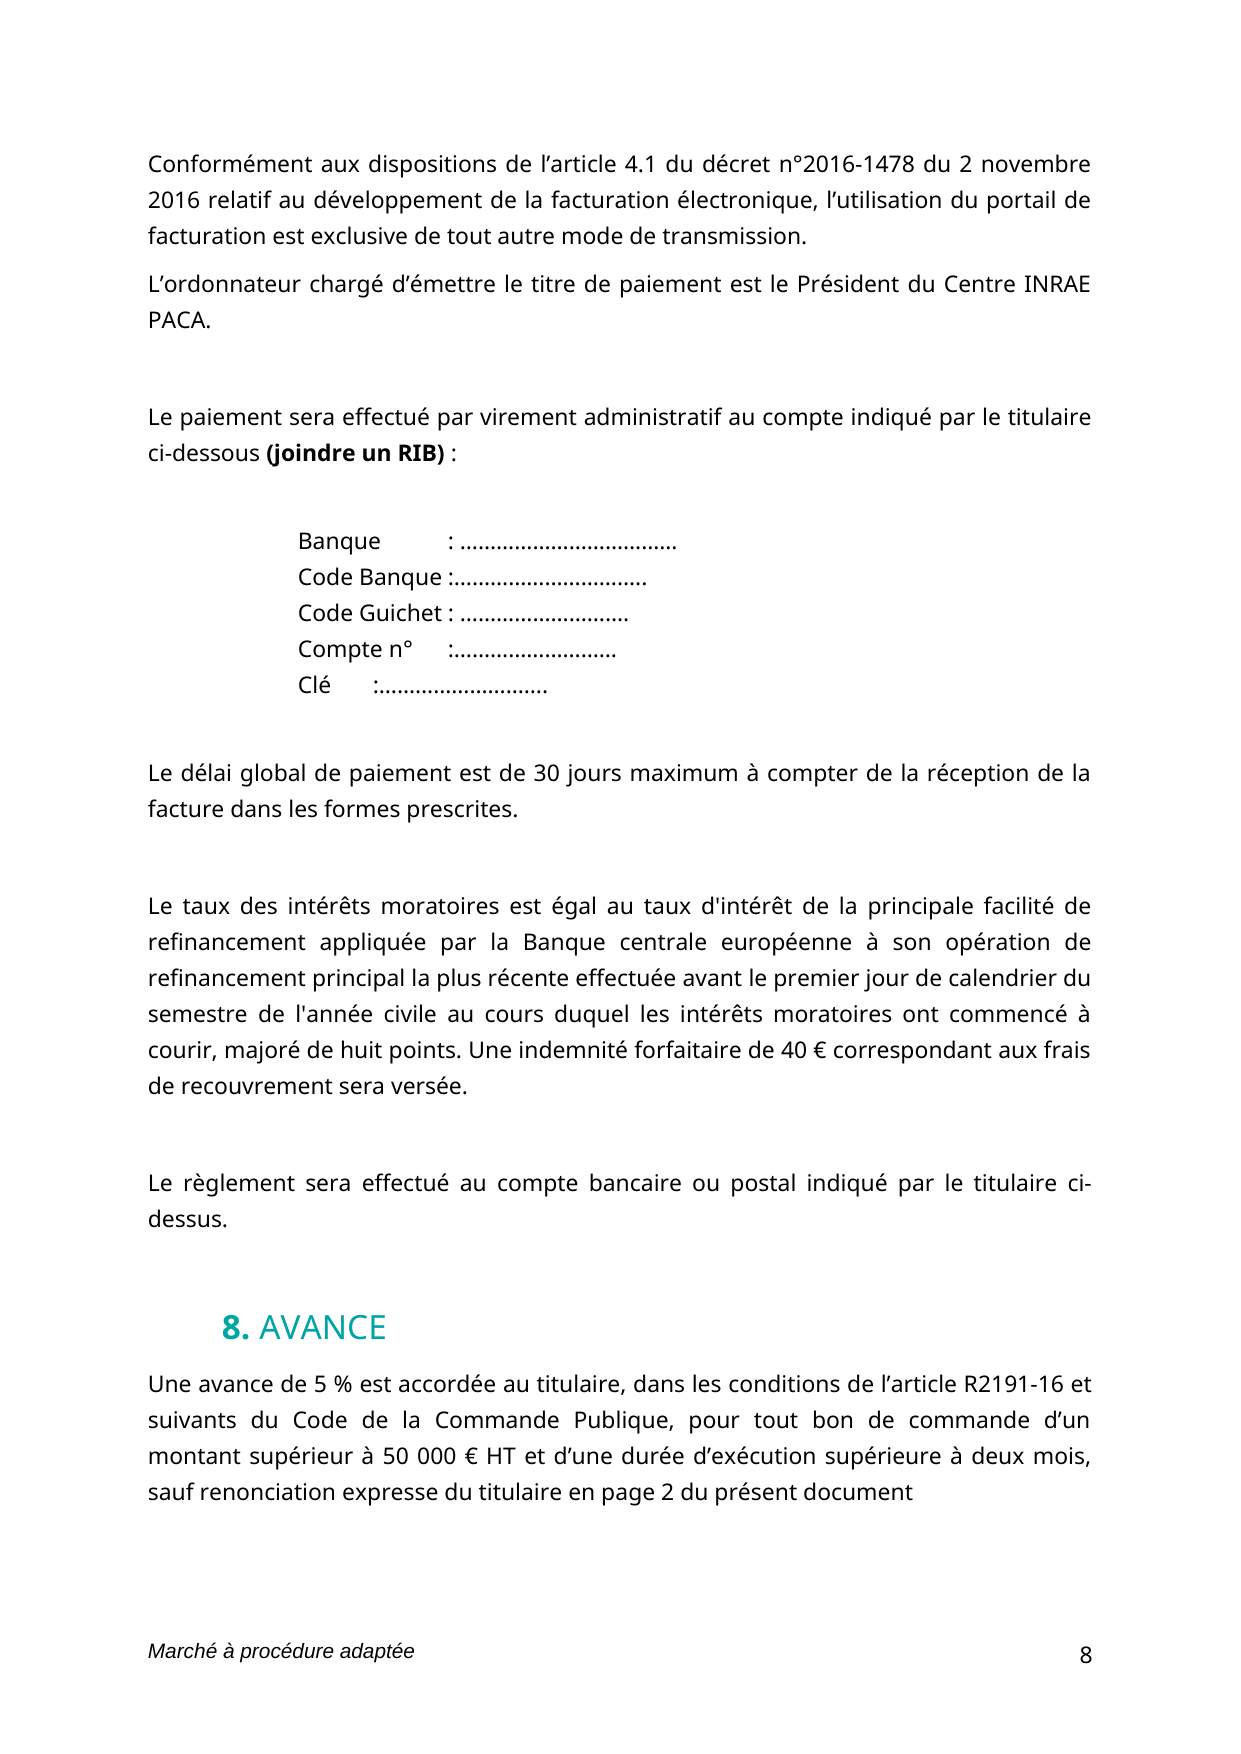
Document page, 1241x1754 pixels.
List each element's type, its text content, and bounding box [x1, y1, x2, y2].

text Code Guichet : ………………………. [298, 597, 1092, 628]
subtitle AVANCE [222, 1304, 1092, 1349]
text Clé :………………………. [298, 669, 1092, 700]
text Banque : ……………………………… [298, 525, 1092, 556]
text Conformément aux dispositions de l’article 4.1 du décret n°2016-1478 du 2 novembre 2016 relatif au développement de la facturation électronique, l’utilisation du portail de facturation est exclusive de tout autre mode de transmission. [148, 148, 1092, 251]
text Le délai global de paiement est de 30 jours maximum à compter de la réception de la facture dans les formes prescrites. [148, 757, 1092, 824]
text Le taux des intérêts moratoires est égal au taux d'intérêt de la principale facilité de refinancement appliquée par la Banque centrale européenne à son opération de refinancement principal la plus récente effectuée avant le premier jour de calendrier du semestre de l'année civile au cours duquel les intérêts moratoires ont commencé à courir, majoré de huit points. Une indemnité forfaitaire de 40 € correspondant aux frais de recouvrement sera versée. [148, 890, 1092, 1101]
text Compte n° :……………………… [298, 633, 1092, 664]
text Code Banque :………………………….. [298, 561, 1092, 592]
text L’ordonnateur chargé d’émettre le titre de paiement est le Président du Centre INRAE PACA. [148, 268, 1092, 335]
text Le paiement sera effectué par virement administratif au compte indiqué par le titulaire ci-dessous (joindre un RIB) : [148, 401, 1092, 468]
text Une avance de 5 % est accordée au titulaire, dans les conditions de l’article R2191-16 et suivants du Code de la Commande Publique, pour tout bon de commande d’un montant supérieur à 50 000 € HT et d’une durée d’exécution supérieure à deux mois, sauf renonciation expresse du titulaire en page 2 du présent document [148, 1368, 1092, 1507]
text Le règlement sera effectué au compte bancaire ou postal indiqué par le titulaire ci-dessus. [148, 1167, 1092, 1234]
